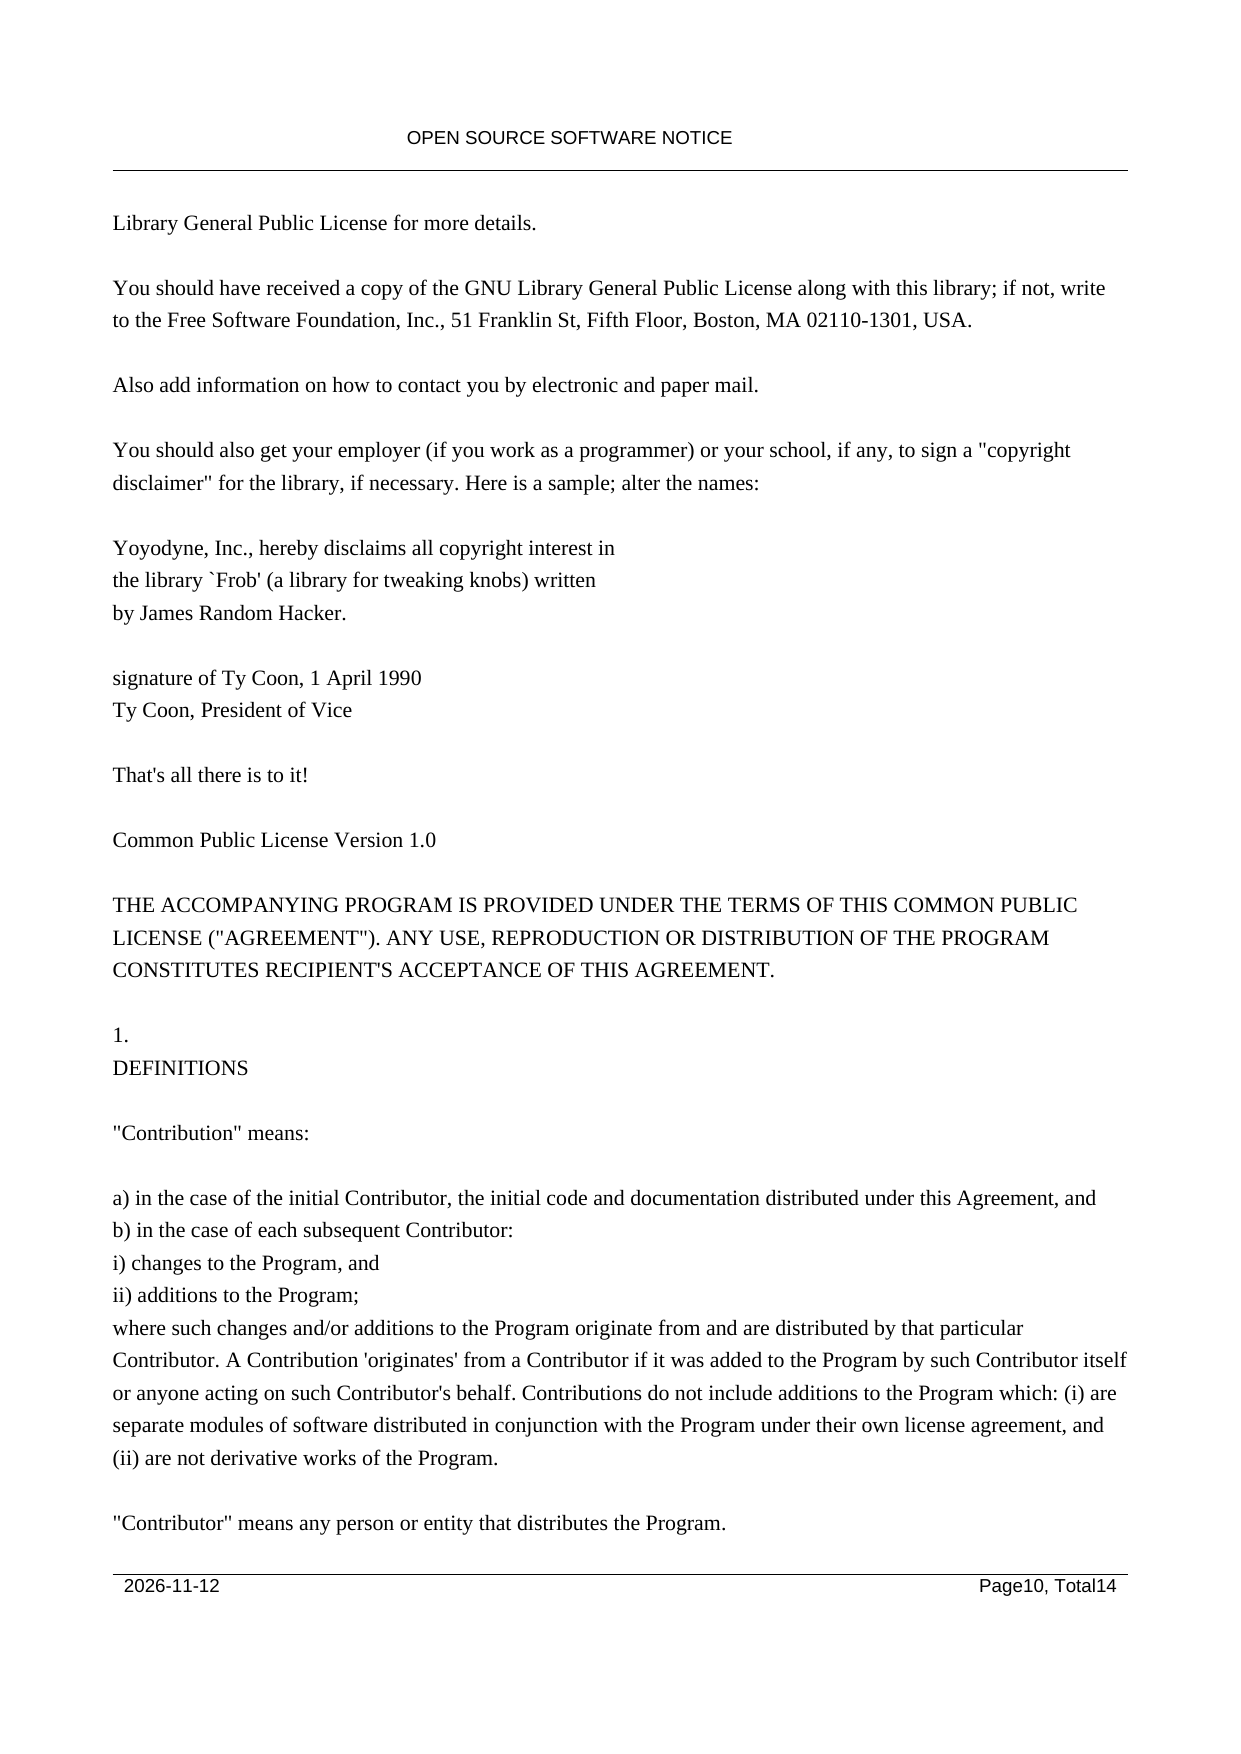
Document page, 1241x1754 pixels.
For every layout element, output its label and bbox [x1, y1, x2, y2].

text [112, 206, 1128, 1539]
